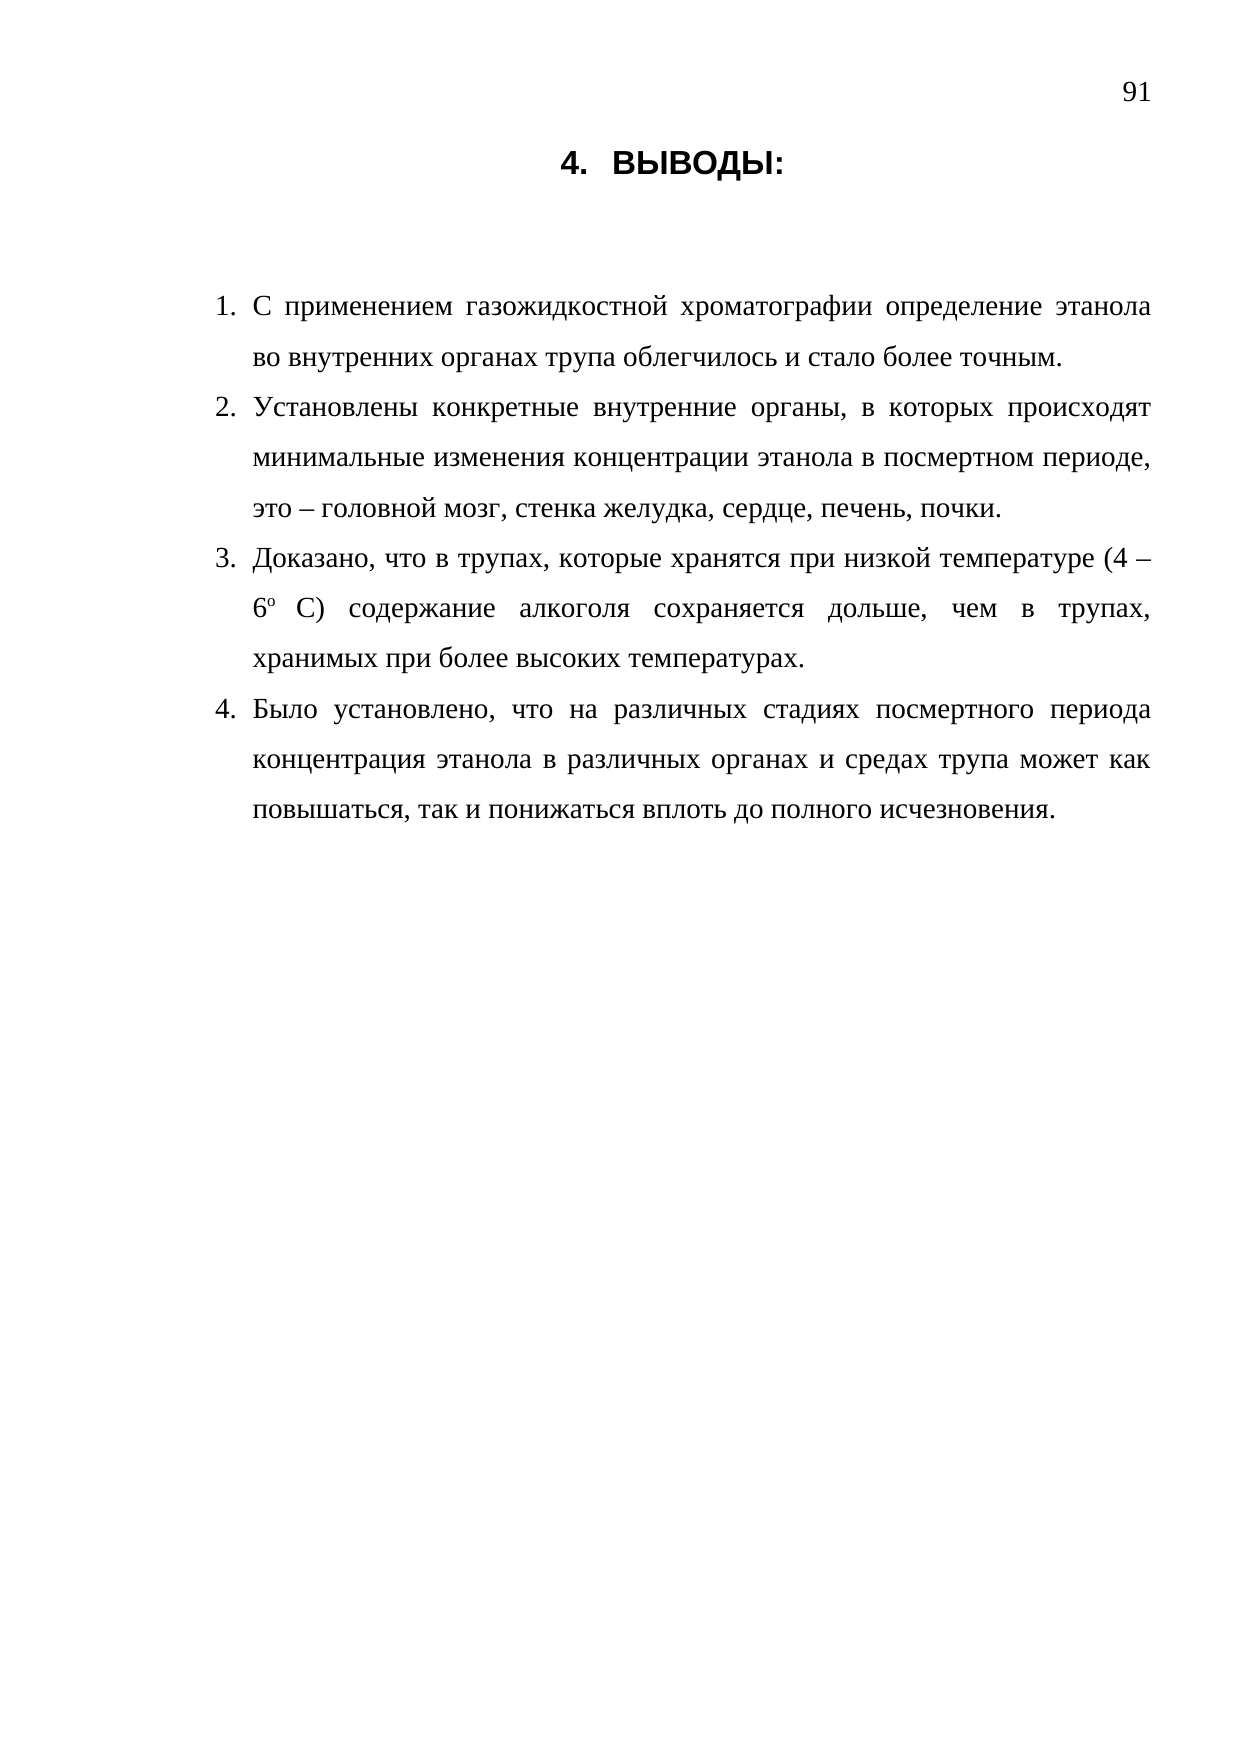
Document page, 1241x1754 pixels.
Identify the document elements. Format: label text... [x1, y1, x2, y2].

subtitle Выводы: [207, 143, 1152, 182]
list Было установлено, что на различных стадиях посмертного периода концентрация этанола в различных органах и средах трупа может как повышаться, так и понижаться вплоть до полного исчезновения. [215, 691, 1152, 825]
list Доказано, что в трупах, которые хранятся при низкой температуре (4 – 6о С) содержание алкоголя сохраняется дольше, чем в трупах, хранимых при более высоких температурах. [215, 540, 1152, 674]
list С применением газожидкостной хроматографии определение этанола во внутренних органах трупа облегчилось и стало более точным. [215, 288, 1152, 372]
list Установлены конкретные внутренние органы, в которых происходят минимальные изменения концентрации этанола в посмертном периоде, это – головной мозг, стенка желудка, сердце, печень, почки. [215, 389, 1152, 523]
